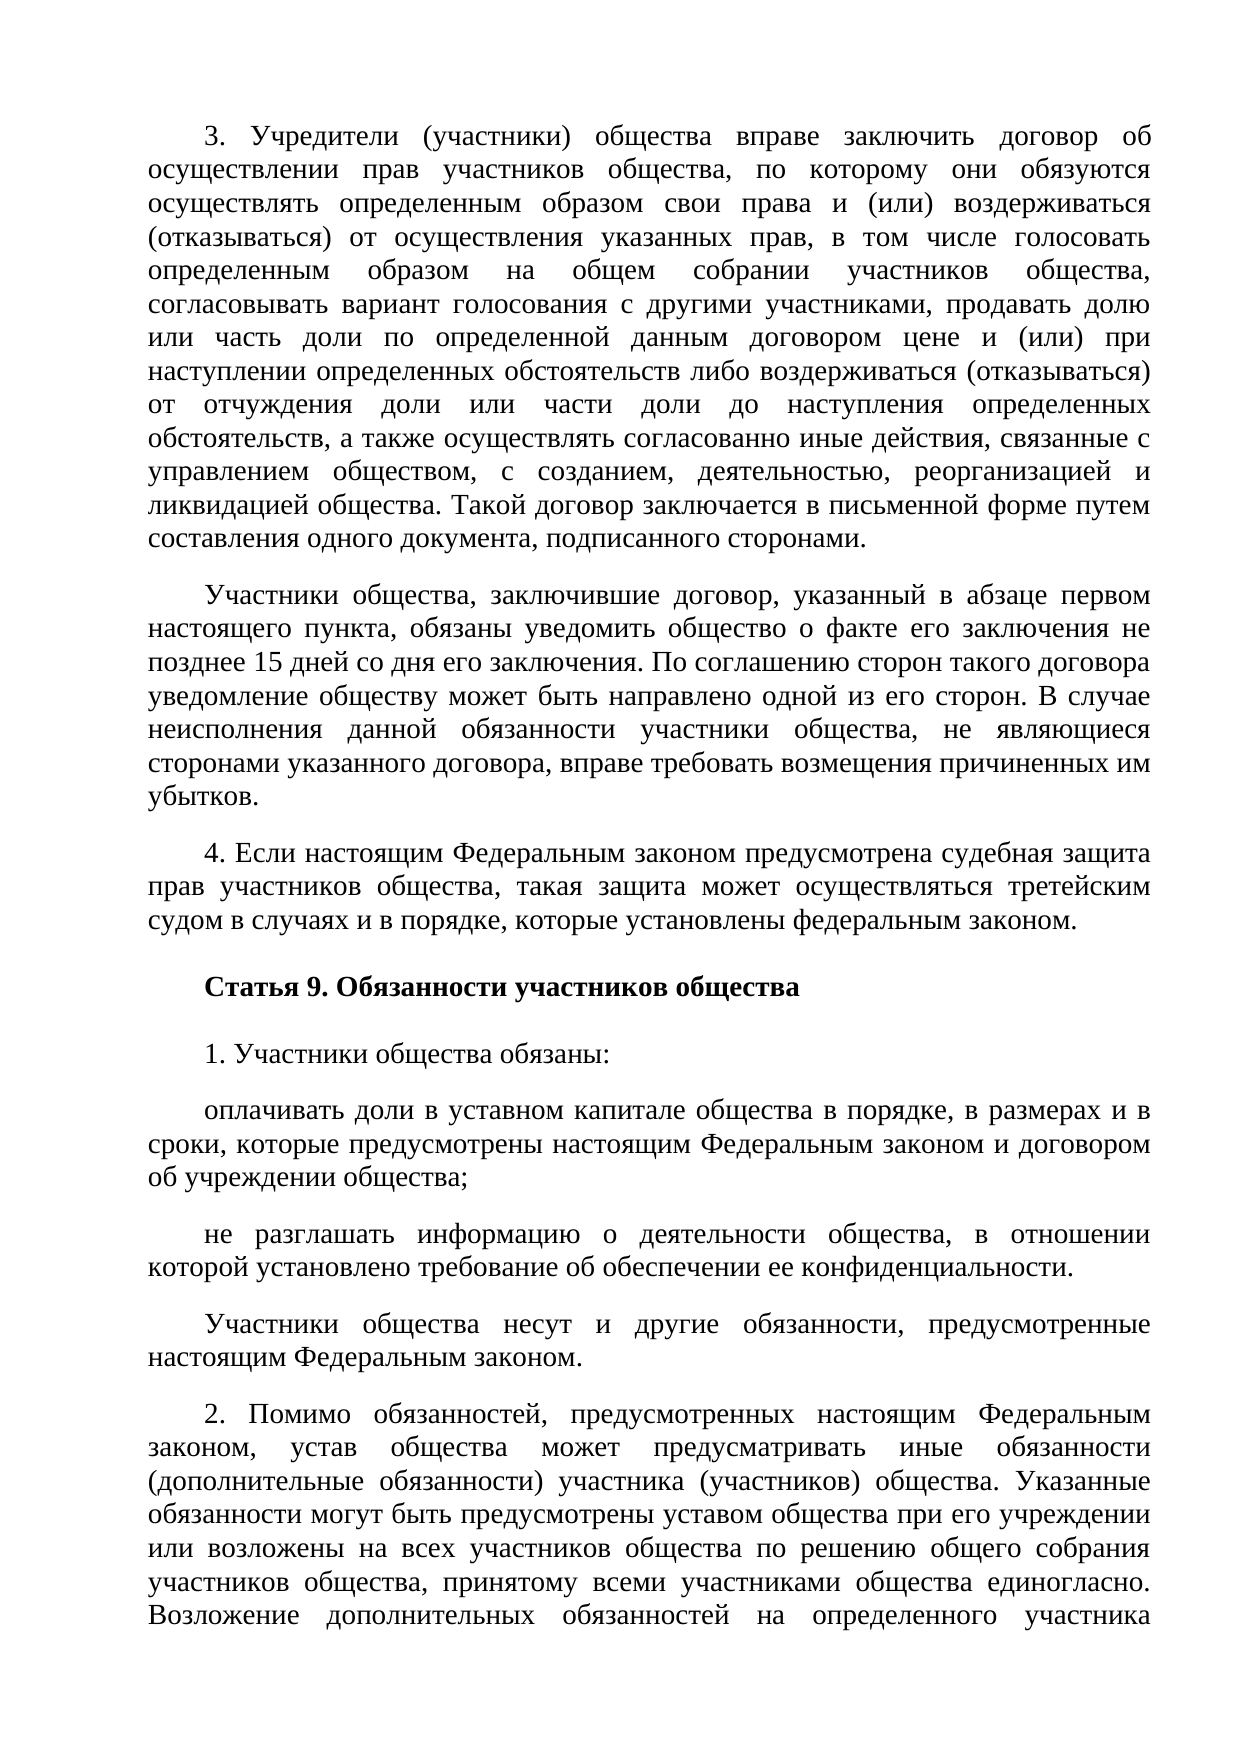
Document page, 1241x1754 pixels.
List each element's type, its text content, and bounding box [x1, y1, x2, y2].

text 4. Если настоящим Федеральным законом предусмотрена судебная защита прав участников общества, такая защита может осуществляться третейским судом в случаях и в порядке, которые установлены федеральным законом. [148, 835, 1152, 935]
text Участники общества, заключившие договор, указанный в абзаце первом настоящего пункта, обязаны уведомить общество о факте его заключения не позднее 15 дней со дня его заключения. По соглашению сторон такого договора уведомление обществу может быть направлено одной из его сторон. В случае неисполнения данной обязанности участники общества, не являющиеся сторонами указанного договора, вправе требовать возмещения причиненных им убытков. [148, 577, 1152, 812]
title Статья 9. Обязанности участников общества [148, 969, 1152, 1002]
text Участники общества несут и другие обязанности, предусмотренные настоящим Федеральным законом. [148, 1306, 1152, 1373]
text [148, 1396, 1152, 1631]
text 3. Учредители (участники) общества вправе заключить договор об осуществлении прав участников общества, по которому они обязуются осуществлять определенным образом свои права и (или) воздерживаться (отказываться) от осуществления указанных прав, в том числе голосовать определенным образом на общем собрании участников общества, согласовывать вариант голосования с другими участниками, продавать долю или часть доли по определенной данным договором цене и (или) при наступлении определенных обстоятельств либо воздерживаться (отказываться) от отчуждения доли или части доли до наступления определенных обстоятельств, а также осуществлять согласованно иные действия, связанные с управлением обществом, с созданием, деятельностью, реорганизацией и ликвидацией общества. Такой договор заключается в письменной форме путем составления одного документа, подписанного сторонами. [148, 118, 1152, 554]
text 1. Участники общества обязаны: [148, 1036, 1152, 1069]
text оплачивать доли в уставном капитале общества в порядке, в размерах и в сроки, которые предусмотрены настоящим Федеральным законом и договором об учреждении общества; [148, 1092, 1152, 1193]
text не разглашать информацию о деятельности общества, в отношении которой установлено требование об обеспечении ее конфиденциальности. [148, 1216, 1152, 1283]
